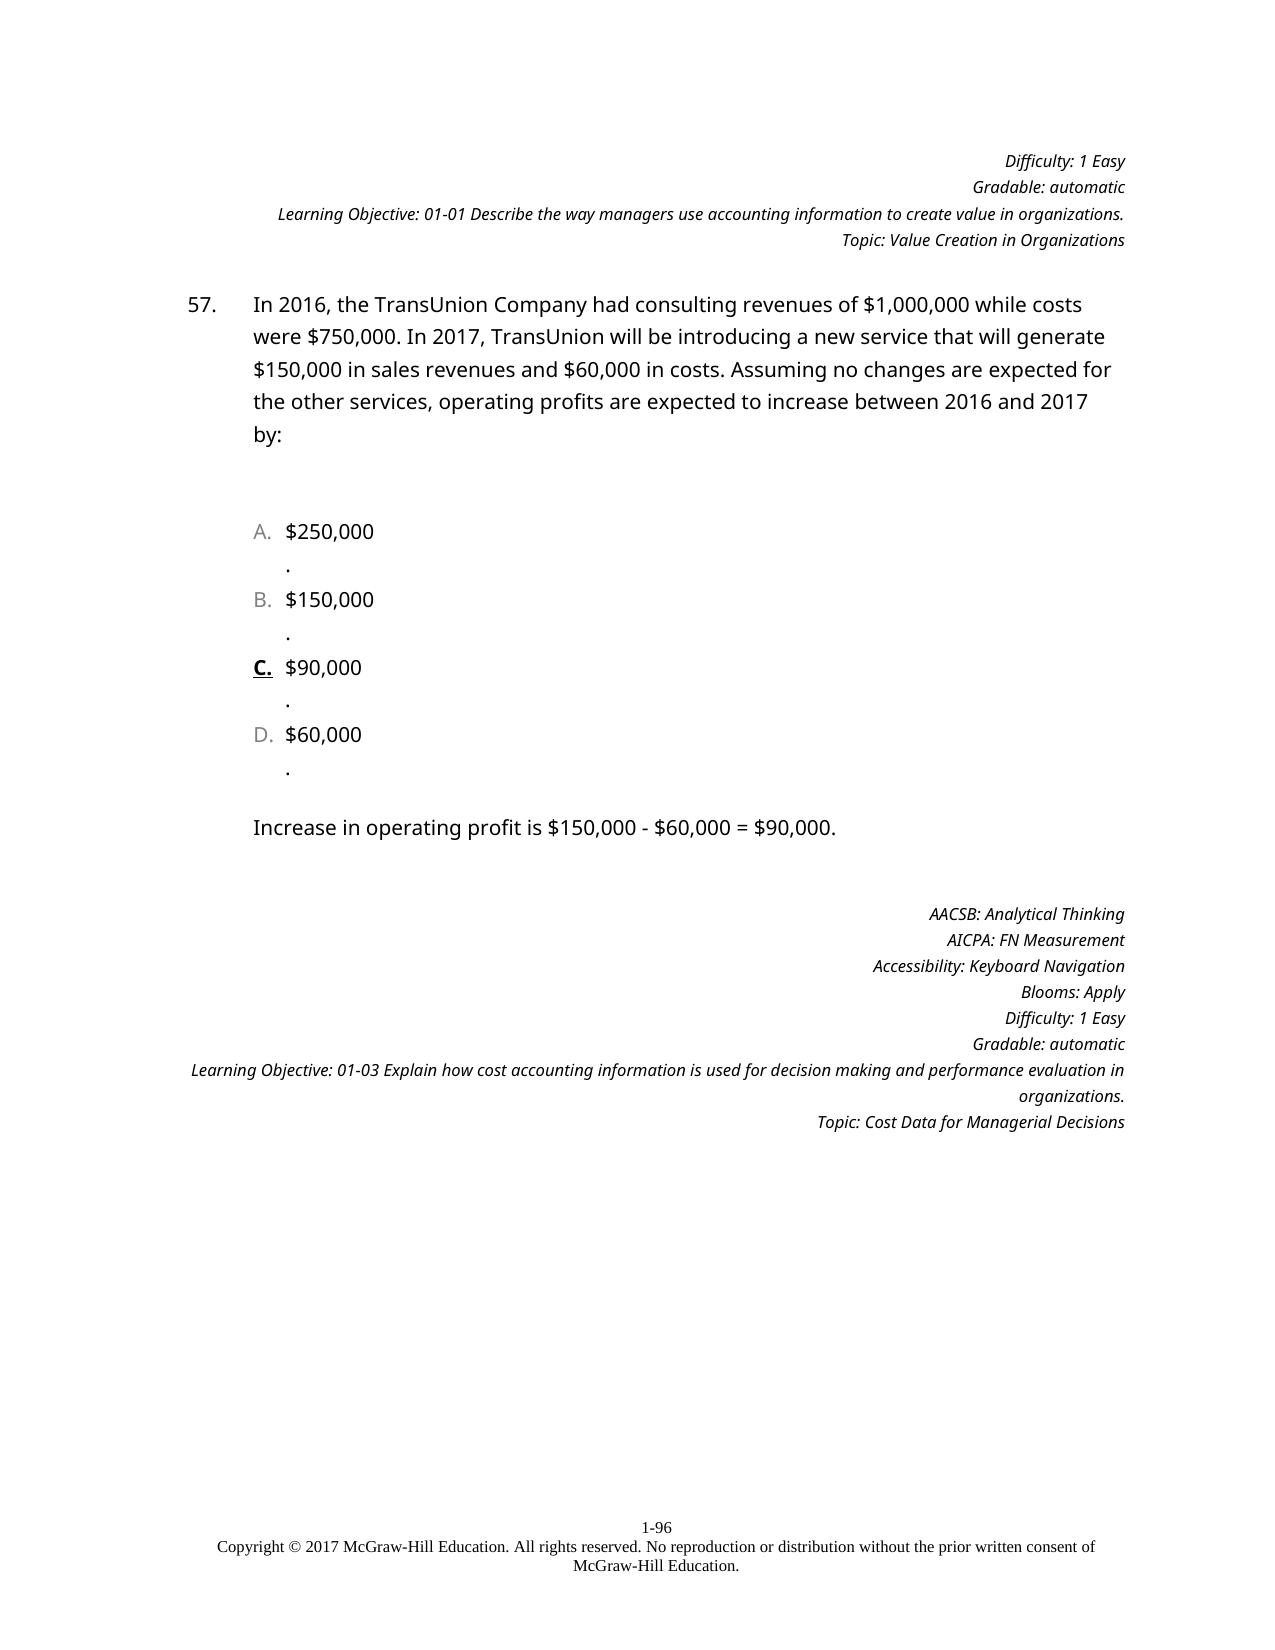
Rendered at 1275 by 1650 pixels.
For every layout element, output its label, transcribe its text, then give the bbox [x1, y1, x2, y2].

table_header 57. [188, 290, 253, 873]
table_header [188, 150, 1125, 287]
table_header AACSB: Analytical Thinking AICPA: FN Measurement Accessibility: Keyboard Navigation Blooms: Apply Difficulty: 1 Easy Gradable: automatic Learning Objective: 01-03 Explain how cost accounting information is used for decision making and performance evaluation in organizations. Topic: Cost Data for Managerial Decisions [188, 903, 1125, 1169]
table_header In 2016, the TransUnion Company had consulting revenues of $1,000,000 while costs were $750,000. In 2017, TransUnion will be introducing a new service that will generate $150,000 in sales revenues and $60,000 in costs. Assuming no changes are expected for the other services, operating profits are expected to increase between 2016 and 2017 by: Increase in operating profit is $150,000 - $60,000 = $90,000. [253, 290, 1125, 873]
